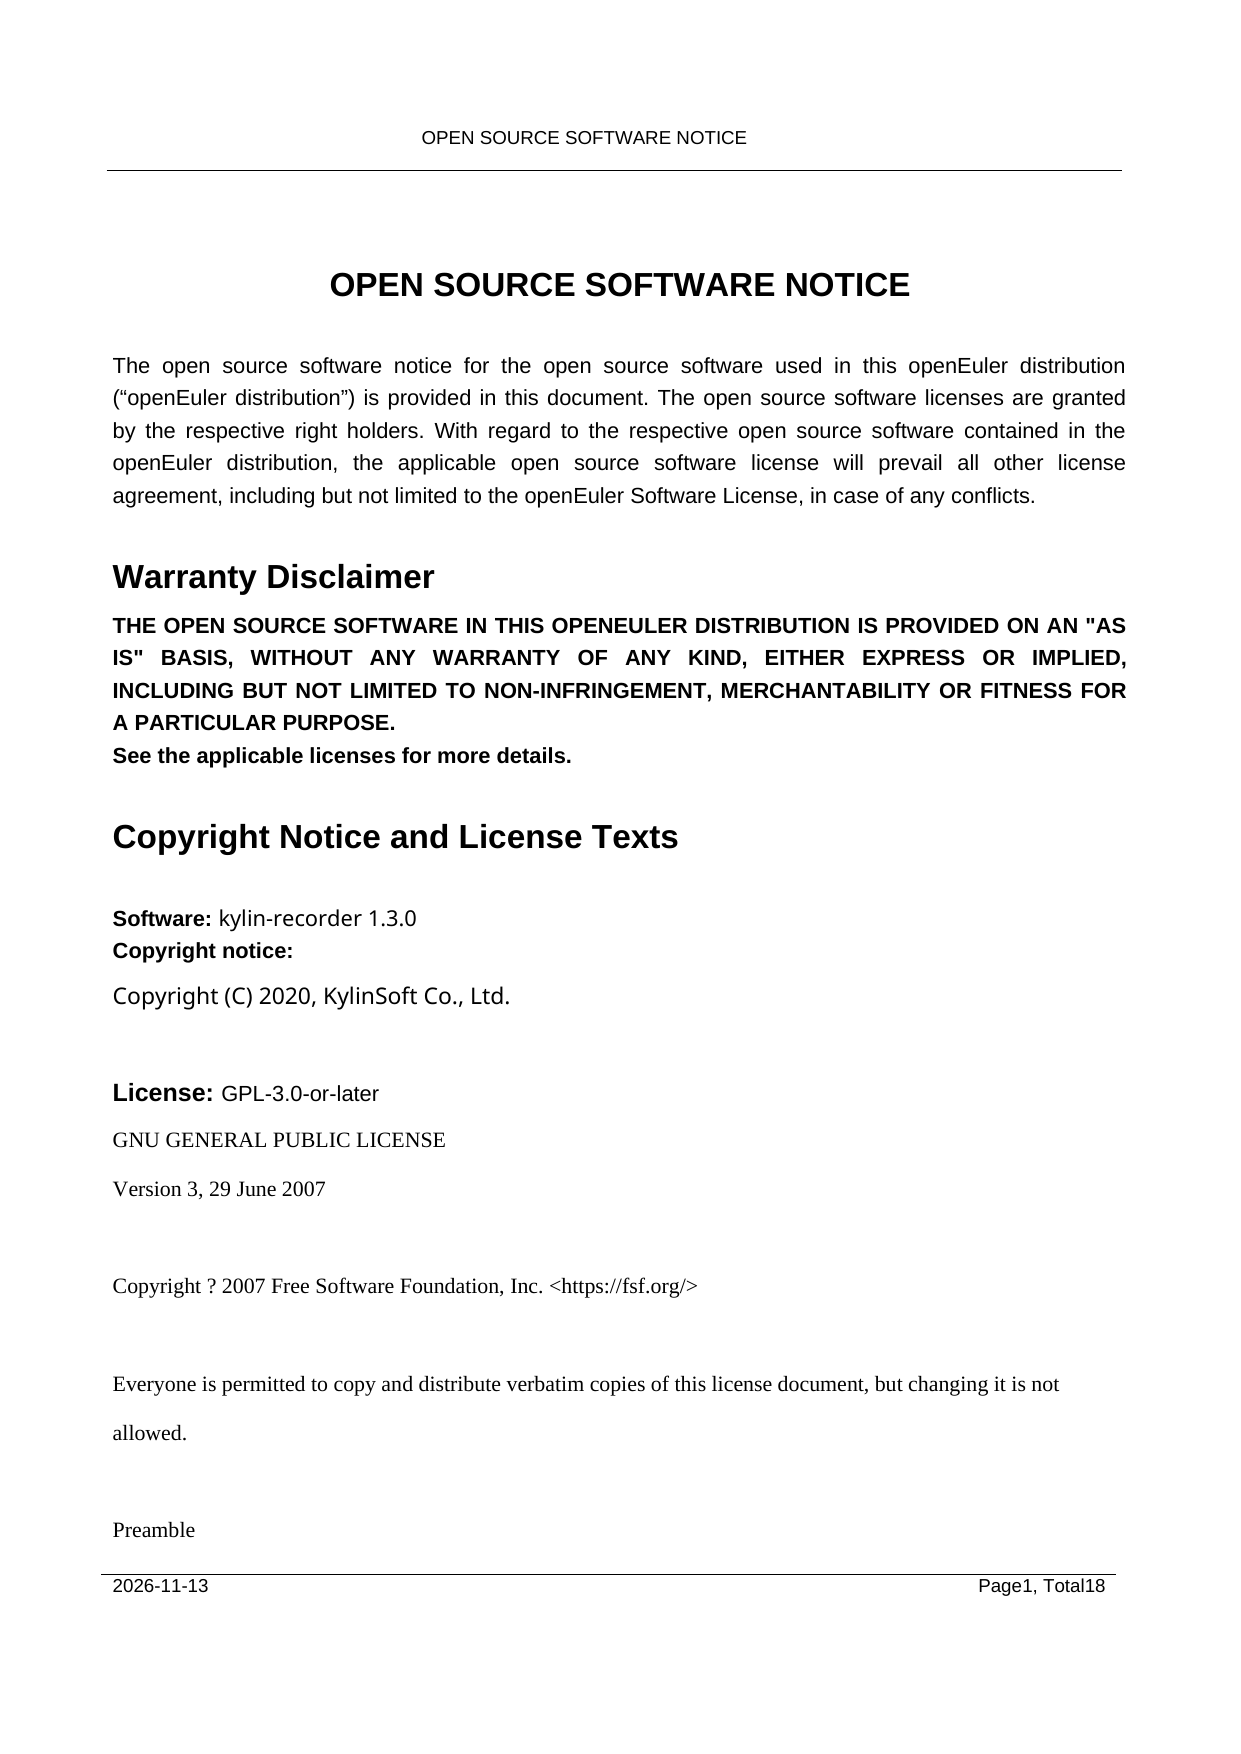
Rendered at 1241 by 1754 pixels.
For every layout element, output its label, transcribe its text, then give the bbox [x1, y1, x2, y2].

text Copyright notice: [112, 934, 1128, 966]
text Software: kylin-recorder 1.3.0 [112, 901, 1128, 934]
text Copyright (C) 2020, KylinSoft Co., Ltd. [112, 979, 1128, 1060]
text Warranty Disclaimer [112, 544, 1128, 609]
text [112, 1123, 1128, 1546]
text THE OPEN SOURCE SOFTWARE IN THIS OPENEULER DISTRIBUTION IS PROVIDED ON AN "AS IS" BASIS, WITHOUT ANY WARRANTY OF ANY KIND, EITHER EXPRESS OR IMPLIED, INCLUDING BUT NOT LIMITED TO NON-INFRINGEMENT, MERCHANTABILITY OR FITNESS FOR A PARTICULAR PURPOSE. See the applicable licenses for more details. [112, 609, 1128, 771]
text Copyright Notice and License Texts [112, 804, 1128, 869]
text The open source software notice for the open source software used in this openEuler distribution (“openEuler distribution”) is provided in this document. The open source software licenses are granted by the respective right holders. With regard to the respective open source software contained in the openEuler distribution, the applicable open source software license will prevail all other license agreement, including but not limited to the openEuler Software License, in case of any conflicts. [112, 349, 1128, 511]
text License: GPL-3.0-or-later [112, 1077, 1128, 1109]
text OPEN SOURCE SOFTWARE NOTICE [112, 251, 1128, 316]
